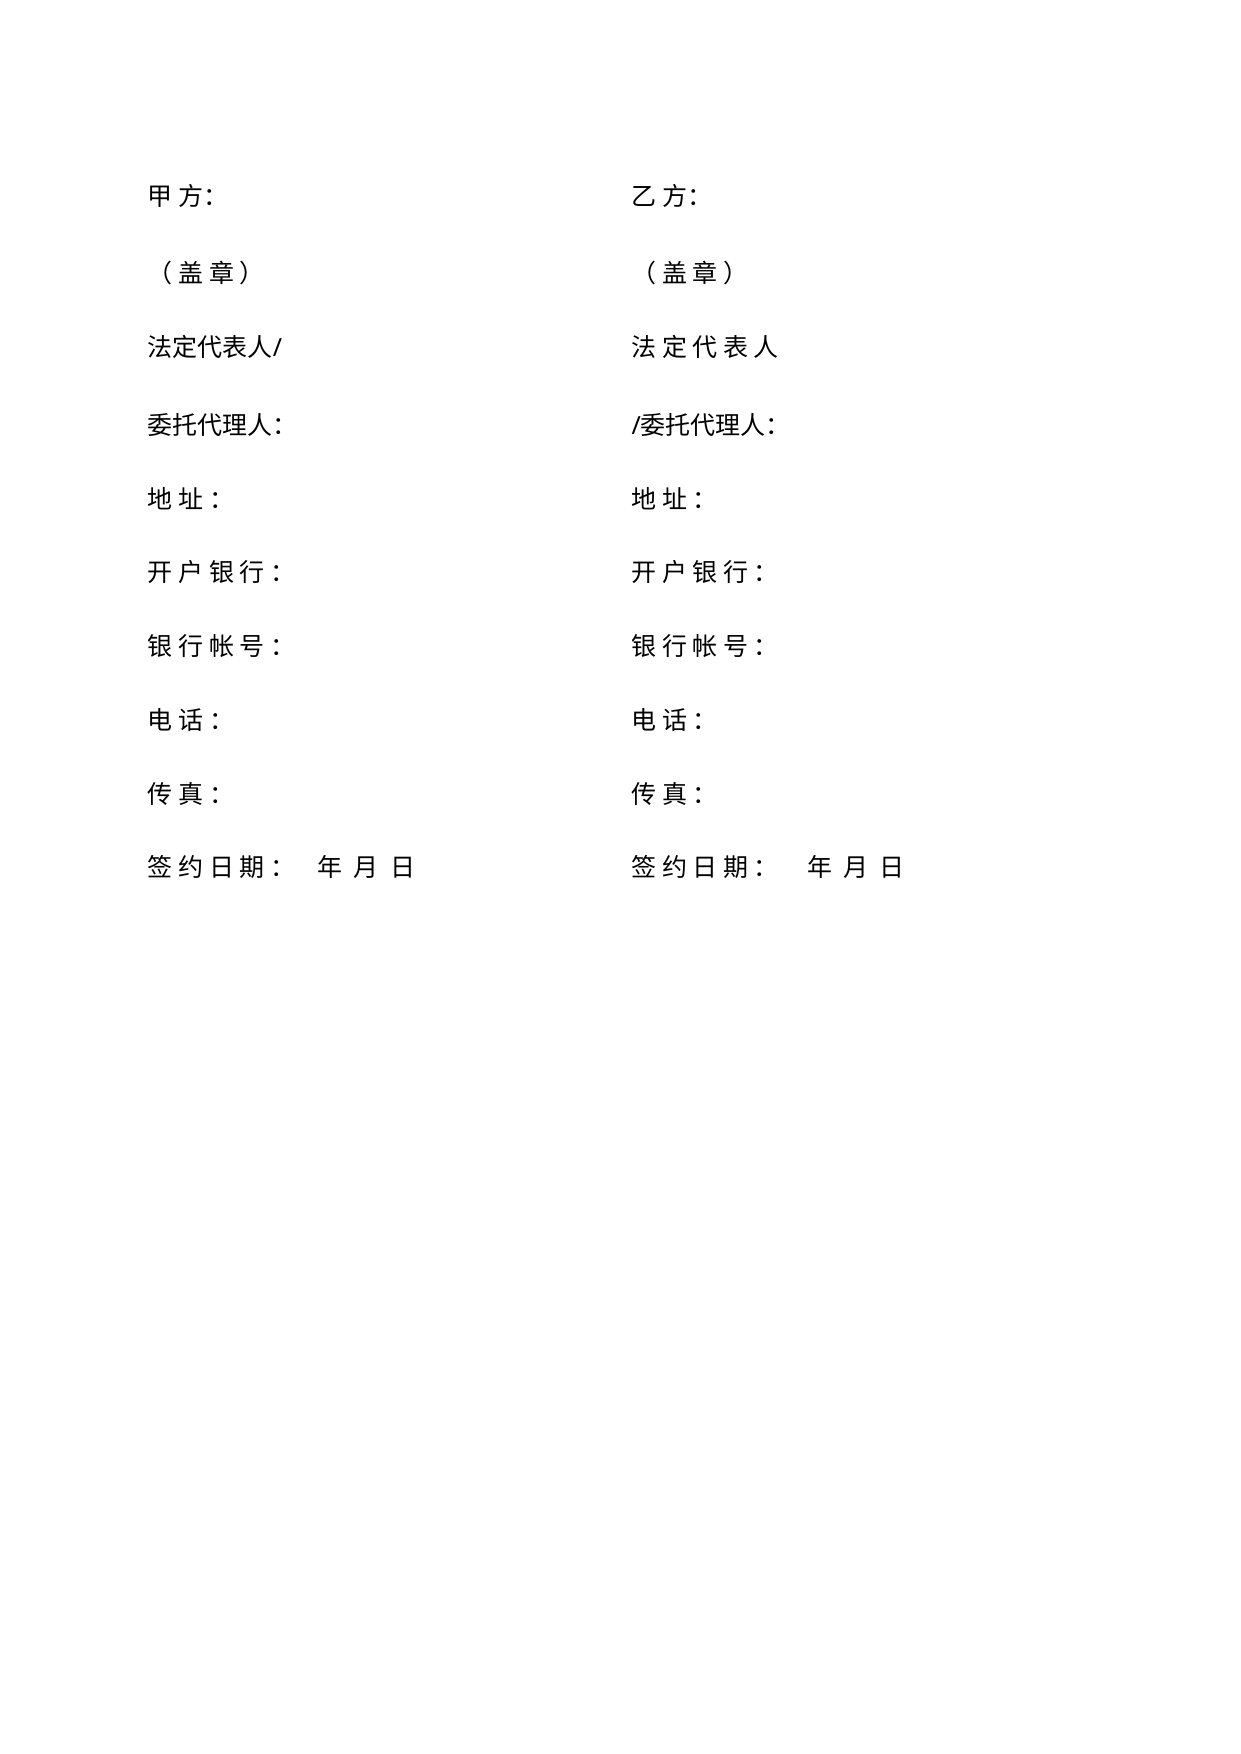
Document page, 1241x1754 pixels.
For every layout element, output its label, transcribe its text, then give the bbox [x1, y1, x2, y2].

table_cell 开 户 银 行 ： [136, 539, 620, 612]
table_cell 签 约 日 期 ： 年 月 日 [620, 834, 1104, 907]
table_cell 电 话 ： [620, 686, 1104, 760]
table_cell 银 行 帐 号 ： [620, 612, 1104, 686]
table_cell 地 址 ： [620, 465, 1104, 538]
table_header 乙 方： （ 盖 章 ） [620, 162, 1104, 313]
table_cell 电 话 ： [136, 686, 620, 760]
table_cell 法定代表人/ 委托代理人： [136, 313, 620, 465]
table_cell 银 行 帐 号 ： [136, 612, 620, 686]
table_cell 传 真 ： [620, 760, 1104, 833]
table_cell 签 约 日 期 ： 年 月 日 [136, 834, 620, 907]
table_cell 开 户 银 行 ： [620, 539, 1104, 612]
table_cell 地 址 ： [136, 465, 620, 538]
table_header 甲 方： （ 盖 章 ） [136, 162, 620, 313]
table_cell 传 真 ： [136, 760, 620, 833]
table_cell 法 定 代 表 人 /委托代理人： [620, 313, 1104, 465]
